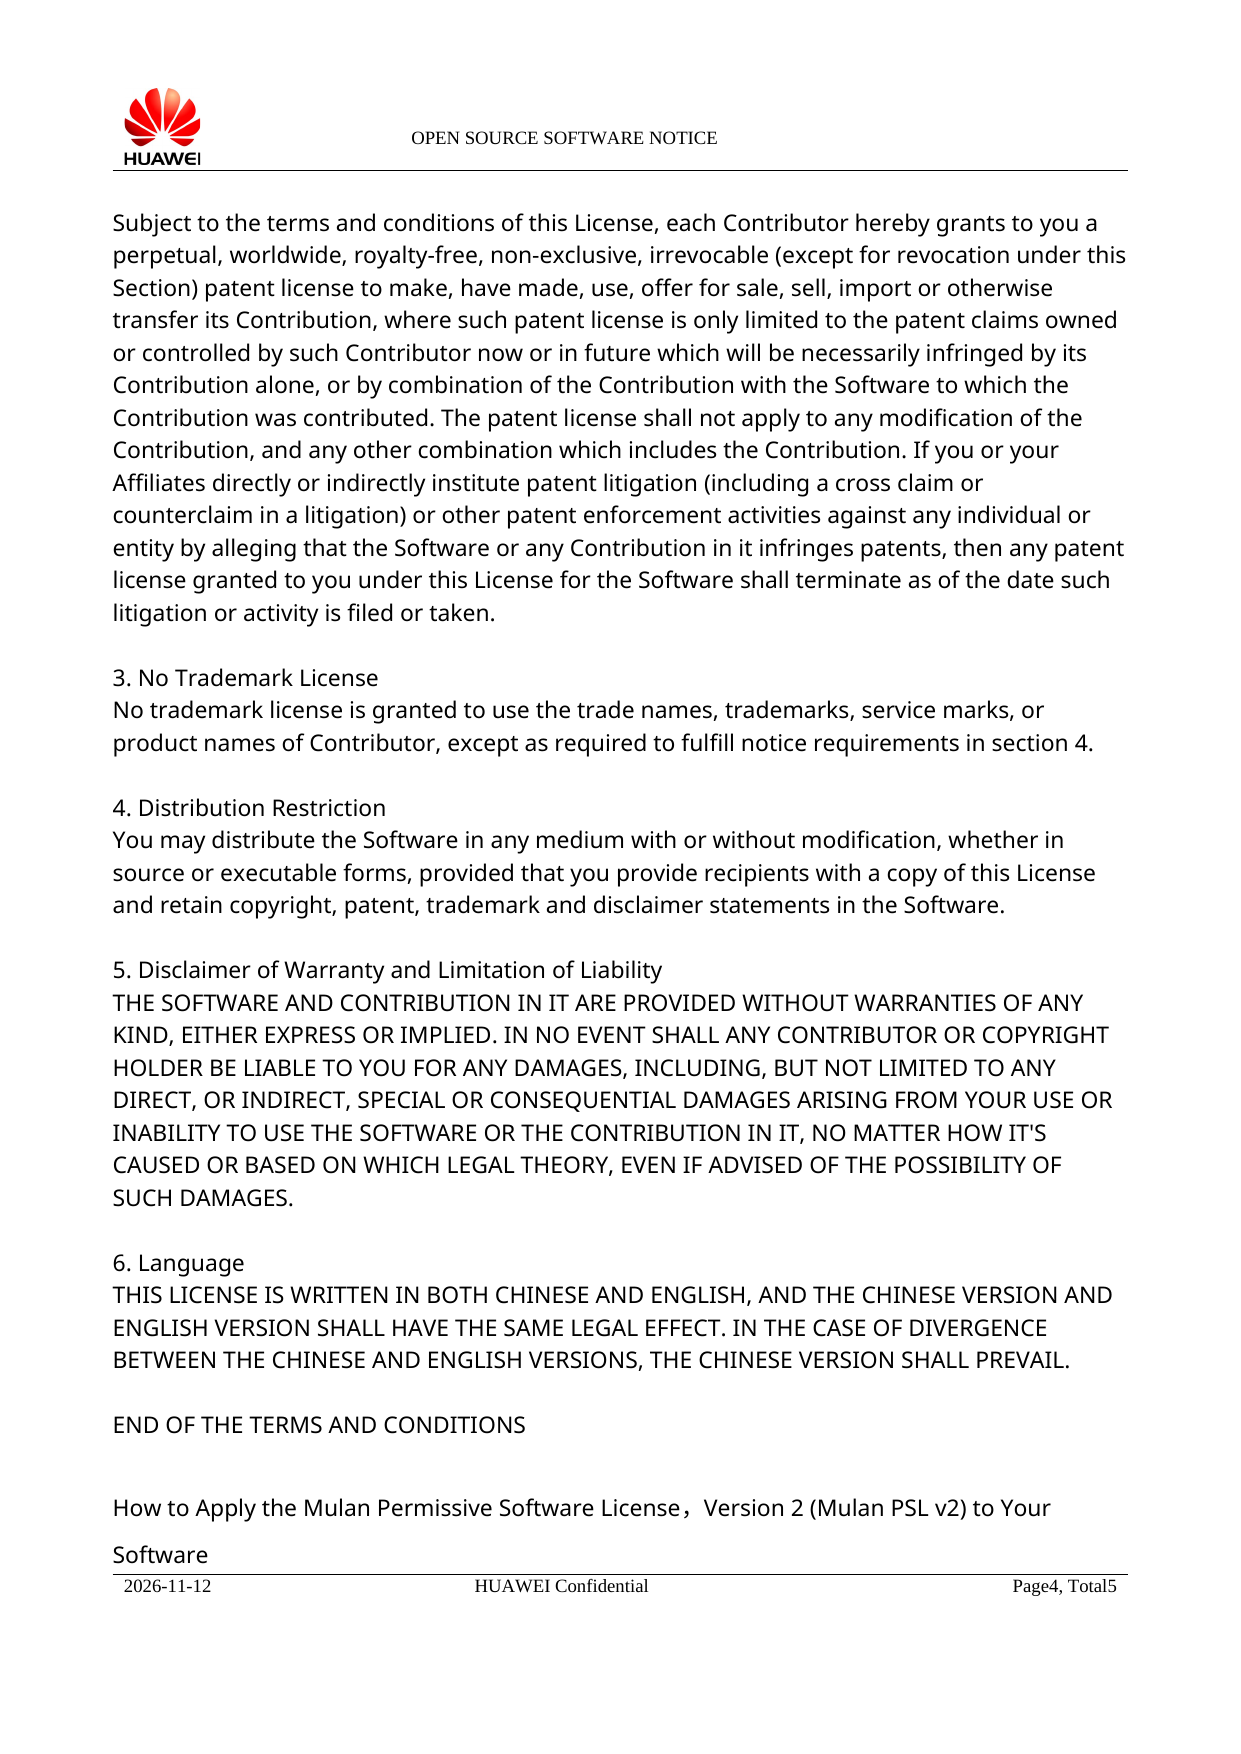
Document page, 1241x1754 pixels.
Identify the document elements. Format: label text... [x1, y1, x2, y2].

text 5. Disclaimer of Warranty and Limitation of Liability [112, 954, 1128, 986]
text END OF THE TERMS AND CONDITIONS [112, 1409, 1128, 1441]
text THIS LICENSE IS WRITTEN IN BOTH CHINESE AND ENGLISH, AND THE CHINESE VERSION AND ENGLISH VERSION SHALL HAVE THE SAME LEGAL EFFECT. IN THE CASE OF DIVERGENCE BETWEEN THE CHINESE AND ENGLISH VERSIONS, THE CHINESE VERSION SHALL PREVAIL. [112, 1279, 1128, 1376]
text 4. Distribution Restriction [112, 791, 1128, 824]
picture [124, 88, 201, 165]
text Subject to the terms and conditions of this License, each Contributor hereby grants to you a perpetual, worldwide, royalty-free, non-exclusive, irrevocable (except for revocation under this Section) patent license to make, have made, use, offer for sale, sell, import or otherwise transfer its Contribution, where such patent license is only limited to the patent claims owned or controlled by such Contributor now or in future which will be necessarily infringed by its Contribution alone, or by combination of the Contribution with the Software to which the Contribution was contributed. The patent license shall not apply to any modification of the Contribution, and any other combination which includes the Contribution. If you or your Affiliates directly or indirectly institute patent litigation (including a cross claim or counterclaim in a litigation) or other patent enforcement activities against any individual or entity by alleging that the Software or any Contribution in it infringes patents, then any patent license granted to you under this License for the Software shall terminate as of the date such litigation or activity is filed or taken. [112, 206, 1128, 629]
text How to Apply the Mulan Permissive Software License，Version 2 (Mulan PSL v2) to Your Software [112, 1474, 1128, 1571]
text THE SOFTWARE AND CONTRIBUTION IN IT ARE PROVIDED WITHOUT WARRANTIES OF ANY KIND, EITHER EXPRESS OR IMPLIED. IN NO EVENT SHALL ANY CONTRIBUTOR OR COPYRIGHT HOLDER BE LIABLE TO YOU FOR ANY DAMAGES, INCLUDING, BUT NOT LIMITED TO ANY DIRECT, OR INDIRECT, SPECIAL OR CONSEQUENTIAL DAMAGES ARISING FROM YOUR USE OR INABILITY TO USE THE SOFTWARE OR THE CONTRIBUTION IN IT, NO MATTER HOW IT'S CAUSED OR BASED ON WHICH LEGAL THEORY, EVEN IF ADVISED OF THE POSSIBILITY OF SUCH DAMAGES. [112, 986, 1128, 1214]
text 3. No Trademark License [112, 661, 1128, 694]
text 6. Language [112, 1246, 1128, 1279]
text No trademark license is granted to use the trade names, trademarks, service marks, or product names of Contributor, except as required to fulfill notice requirements in section 4. [112, 694, 1128, 759]
text You may distribute the Software in any medium with or without modification, whether in source or executable forms, provided that you provide recipients with a copy of this License and retain copyright, patent, trademark and disclaimer statements in the Software. [112, 824, 1128, 921]
